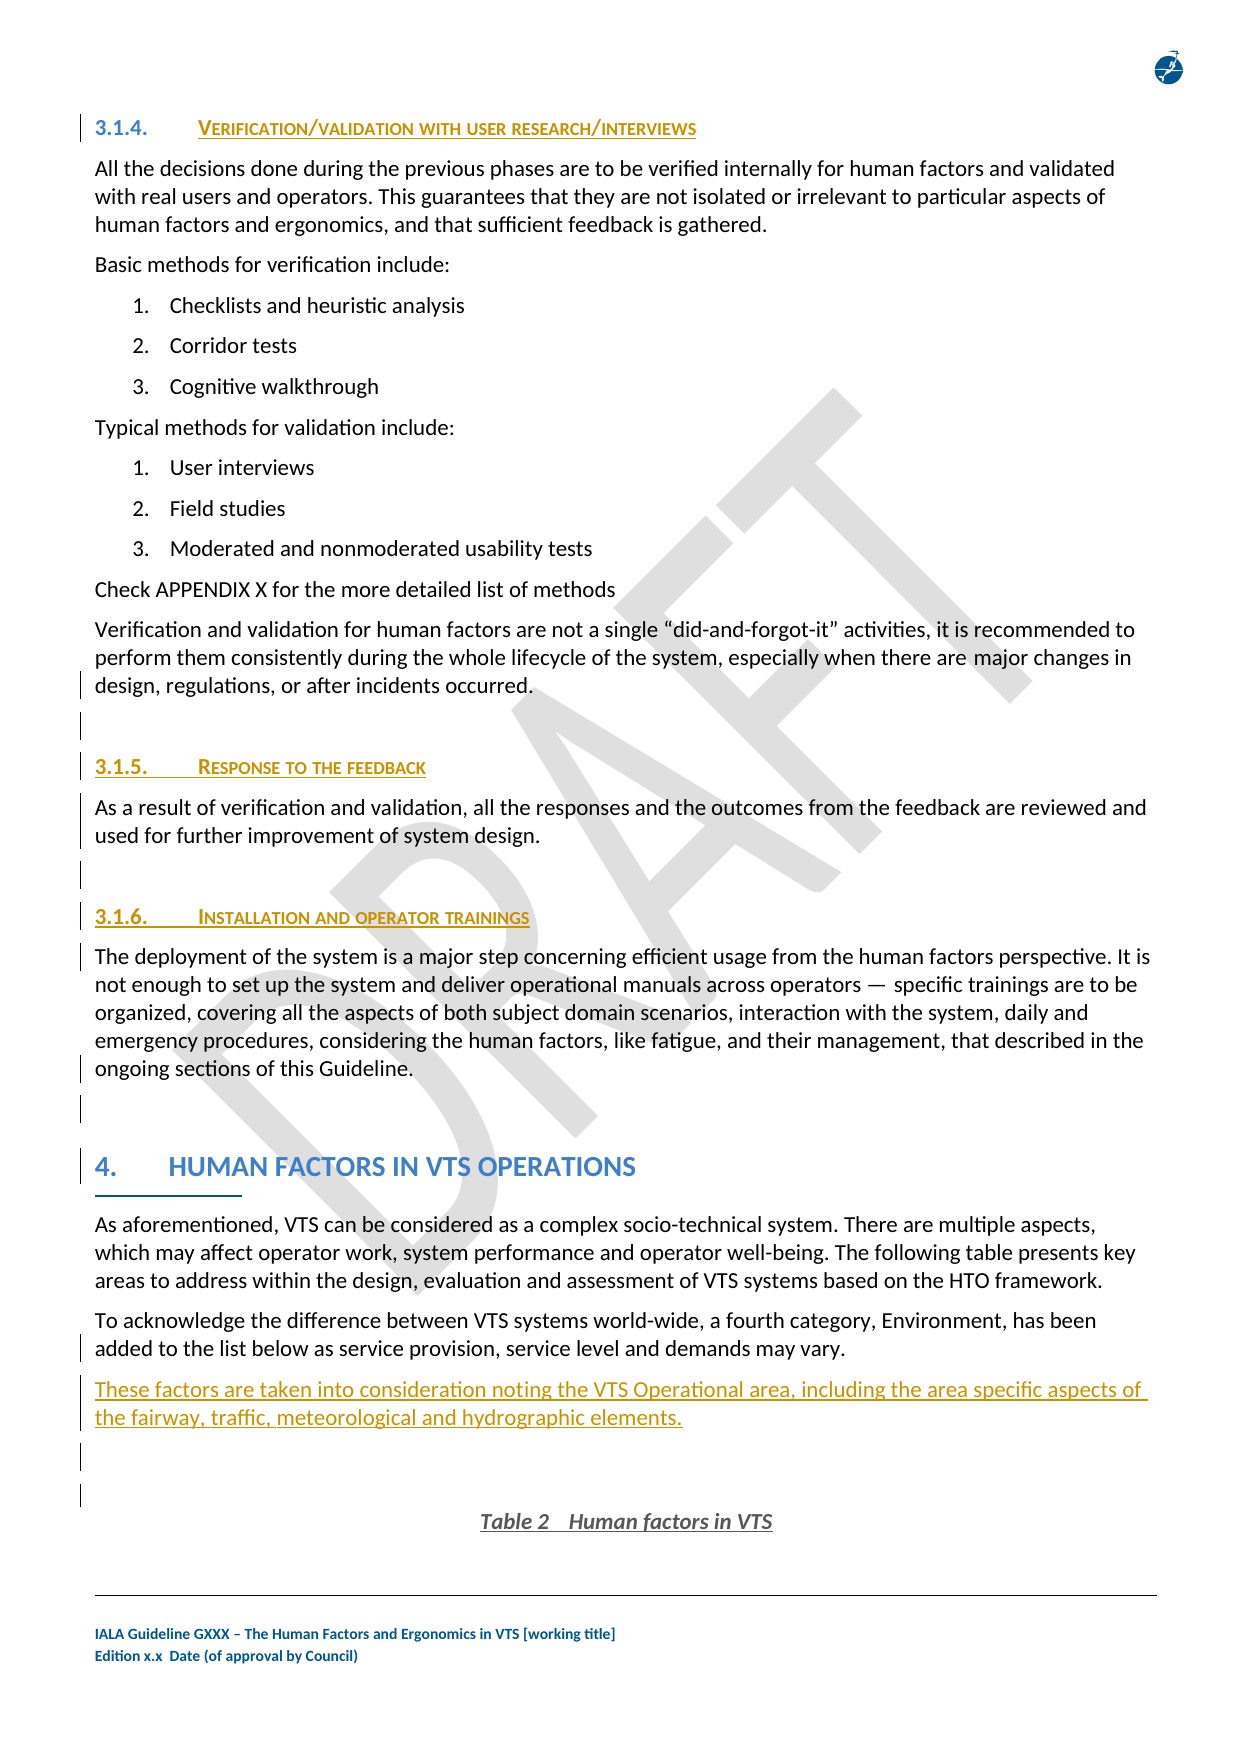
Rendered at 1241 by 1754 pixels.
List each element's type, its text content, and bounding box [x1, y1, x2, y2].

picture [1123, 0, 1241, 119]
list Field studies [132, 494, 1157, 522]
list Corridor tests [132, 332, 1157, 360]
list User interviews [132, 453, 1157, 481]
text Typical methods for validation include: [94, 413, 1157, 441]
subtitle Human Factors in VTS operations [94, 1148, 1157, 1184]
text Basic methods for verification include: [94, 251, 1157, 279]
list Cognitive walkthrough [132, 372, 1157, 400]
text As a result of verification and validation, all the responses and the outcomes from the feedback are reviewed and used for further improvement of system design. [94, 793, 1157, 849]
text Verification and validation for human factors are not a single “did-and-forgot-it” activities, it is recommended to perform them consistently during the whole lifecycle of the system, especially when there are major changes in design, regulations, or after incidents occurred. [94, 615, 1157, 699]
list Moderated and nonmoderated usability tests [132, 534, 1157, 562]
list Checklists and heuristic analysis [132, 291, 1157, 319]
text Check APPENDIX X for the more detailed list of methods [94, 575, 1157, 603]
text The deployment of the system is a major step concerning efficient usage from the human factors perspective. It is not enough to set up the system and deliver operational manuals across operators — specific trainings are to be organized, covering all the aspects of both subject domain scenarios, interaction with the system, daily and emergency procedures, considering the human factors, like fatigue, and their management, that described in the ongoing sections of this Guideline. [94, 942, 1157, 1083]
text Human factors in VTS [94, 1507, 1157, 1535]
text To acknowledge the difference between VTS systems world-wide, a fourth category, Environment, has been added to the list below as service provision, service level and demands may vary. [94, 1306, 1157, 1362]
text As aforementioned, VTS can be considered as a complex socio-technical system. There are multiple aspects, which may affect operator work, system performance and operator well-being. The following table presents key areas to address within the design, evaluation and assessment of VTS systems based on the HTO framework. [94, 1210, 1157, 1294]
text All the decisions done during the previous phases are to be verified internally for human factors and validated with real users and operators. This guarantees that they are not isolated or irrelevant to particular aspects of human factors and ergonomics, and that sufficient feedback is gathered. [94, 154, 1157, 238]
